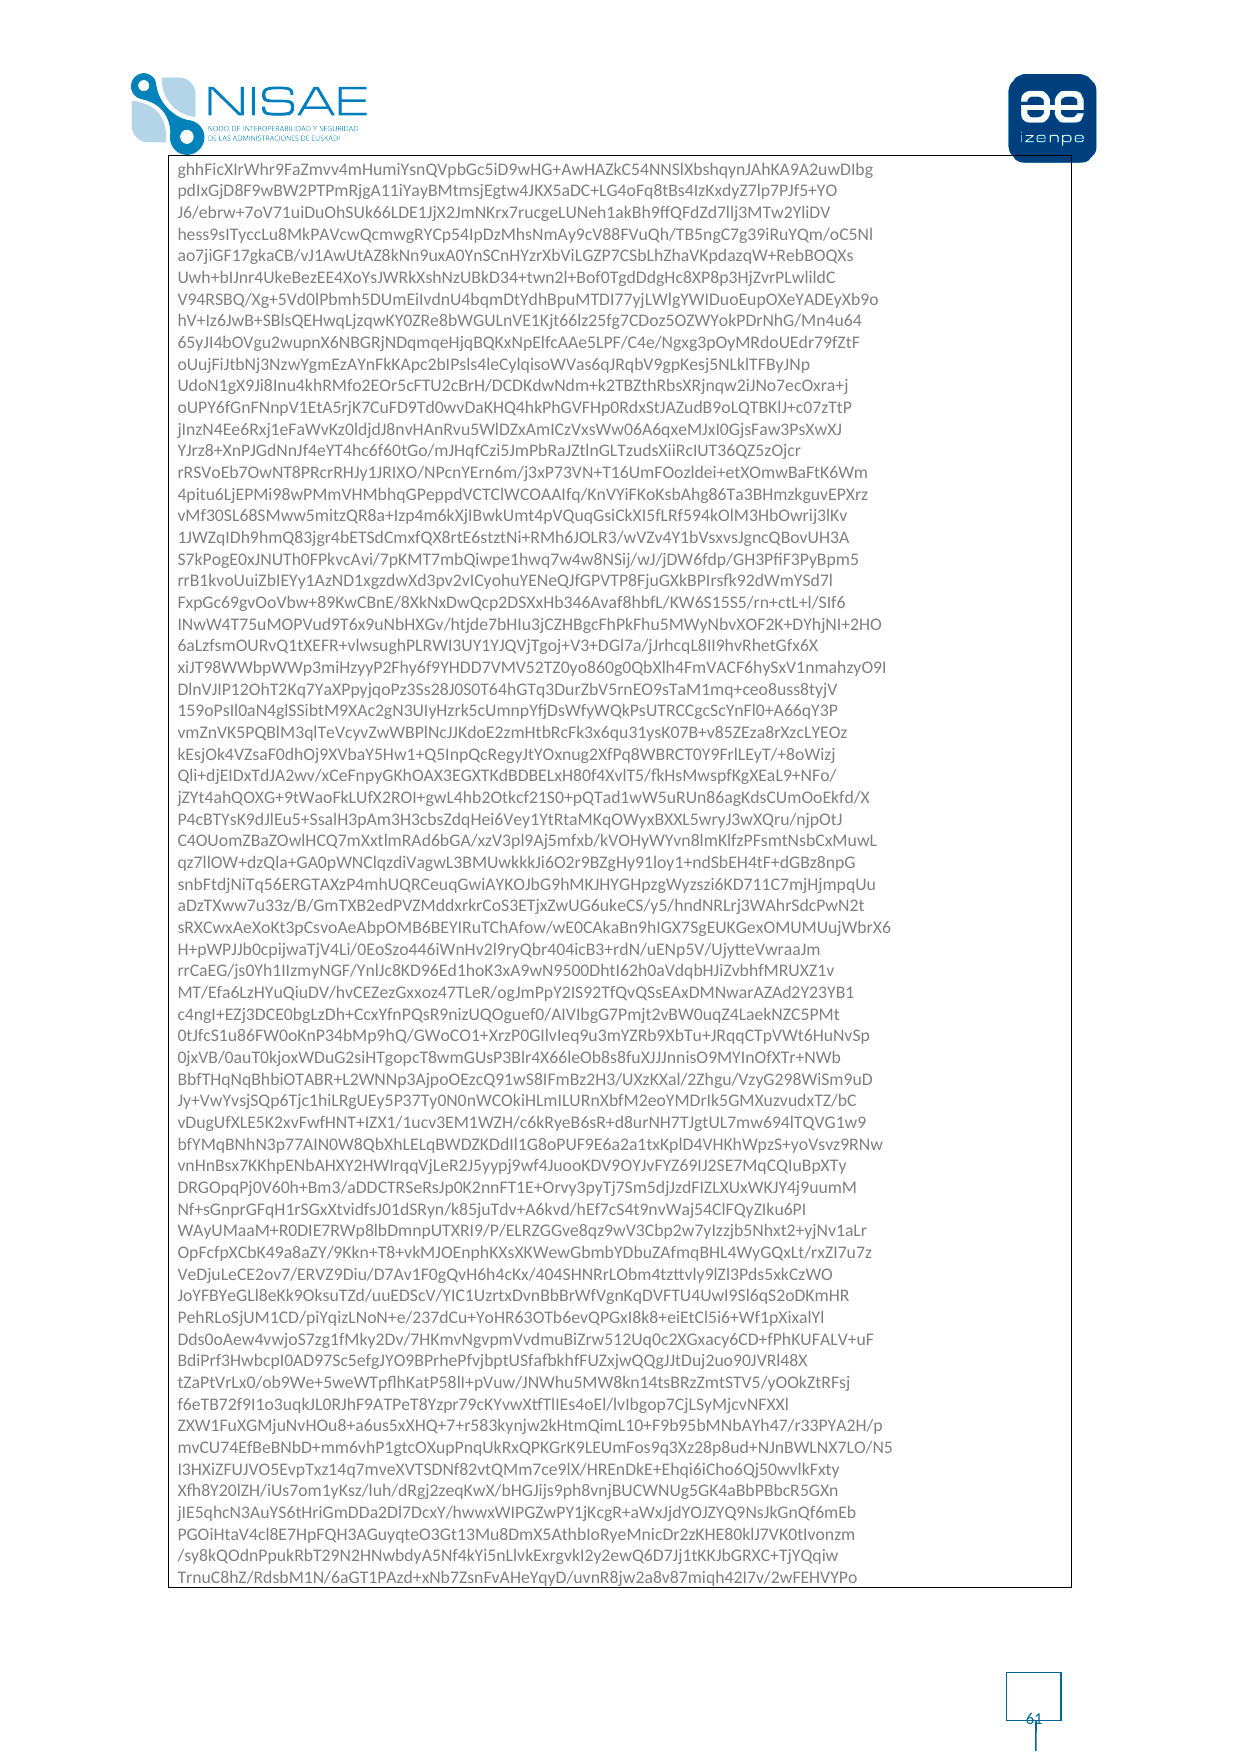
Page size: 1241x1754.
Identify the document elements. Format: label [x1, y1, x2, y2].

picture [149, 73, 386, 155]
picture [118, 73, 180, 155]
picture [181, 131, 193, 143]
picture [139, 81, 148, 90]
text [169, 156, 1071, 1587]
picture [1007, 74, 1097, 163]
